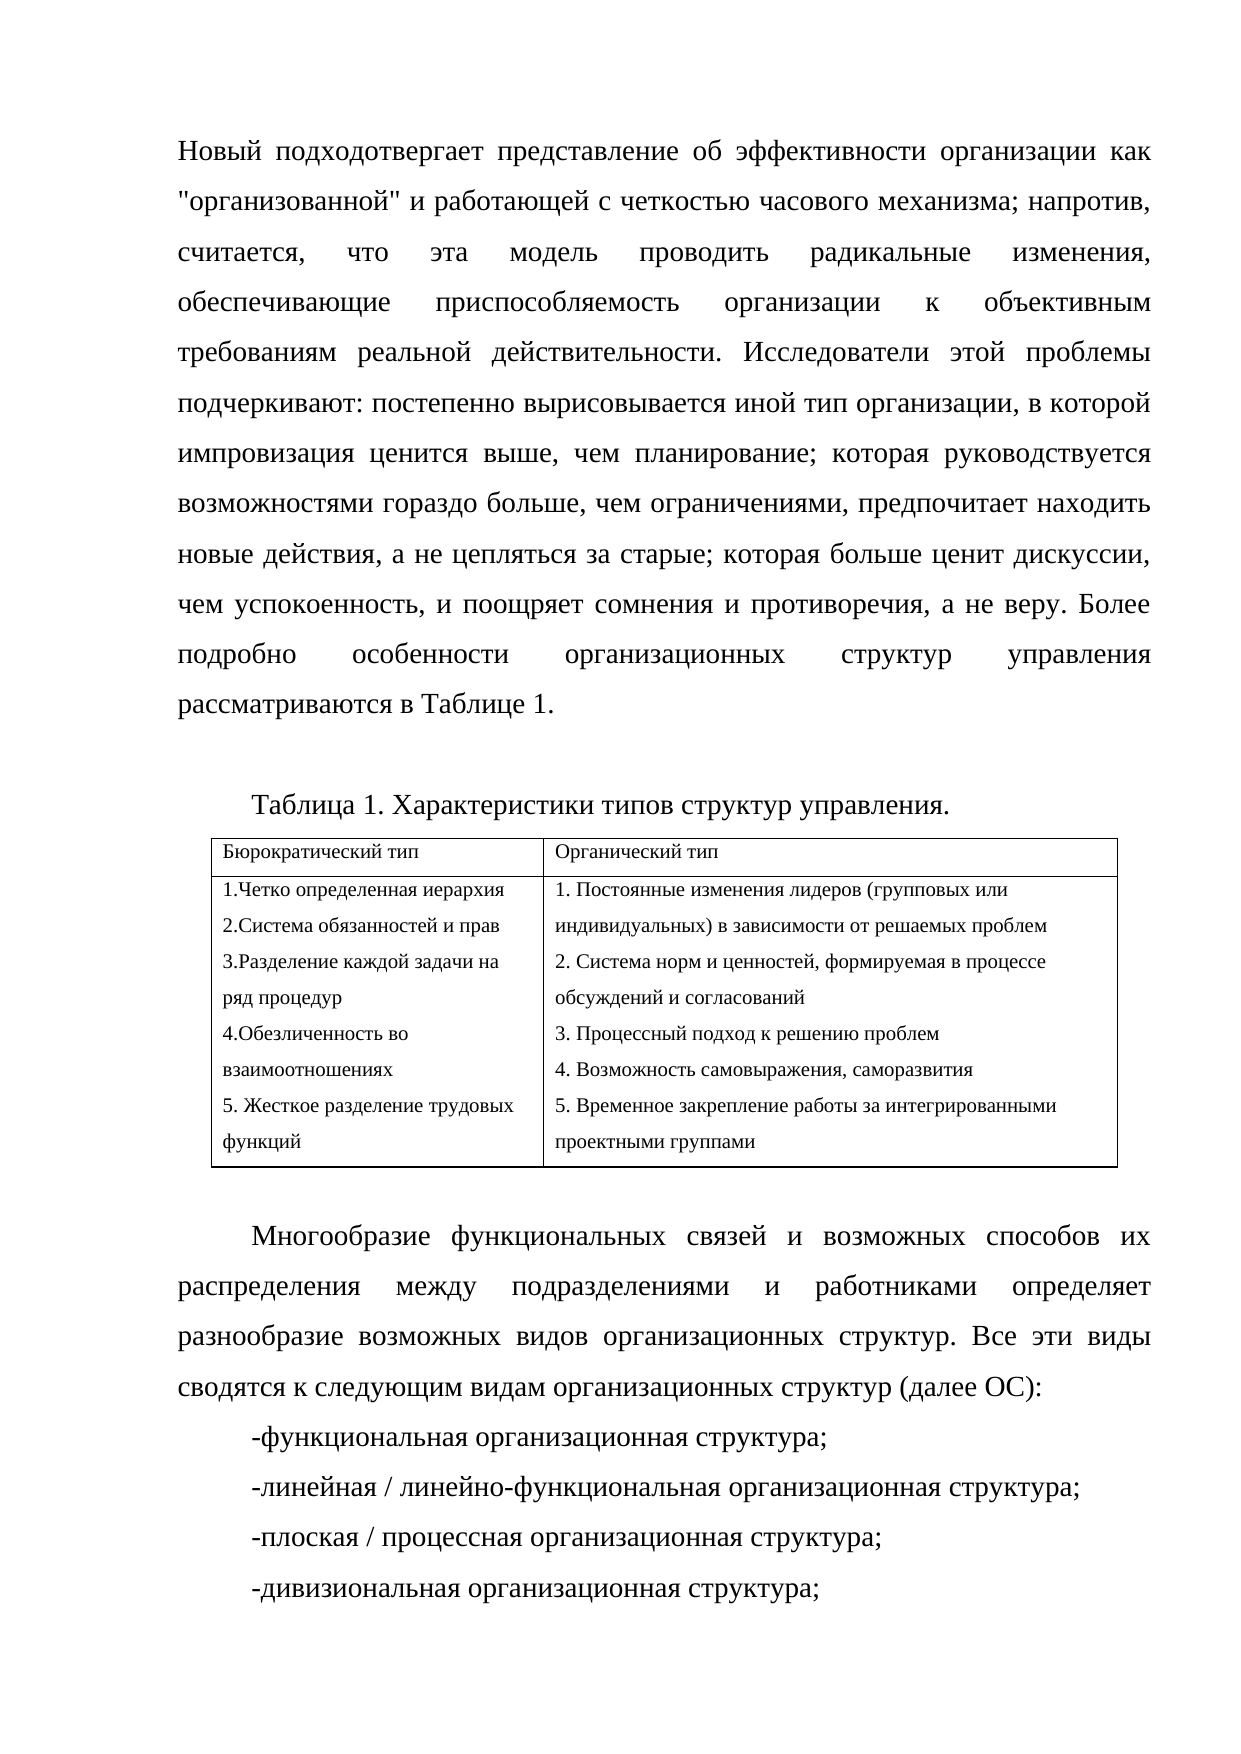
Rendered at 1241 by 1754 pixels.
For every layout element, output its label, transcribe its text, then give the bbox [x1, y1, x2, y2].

table_header Бюрократический тип [212, 839, 543, 876]
text -плоская / процессная организационная структура; [177, 1519, 1152, 1553]
text -функциональная организационная структура; [177, 1419, 1152, 1452]
text Таблица 1. Характеристики типов структур управления. [177, 787, 1152, 821]
text Многообразие функциональных связей и возможных способов их распределения между подразделениями и работниками определяет разнообразие возможных видов организационных структур. Все эти виды сводятся к следующим видам организационных структур (далее ОС): [177, 1218, 1152, 1402]
text -линейная / линейно-функциональная организационная структура; [177, 1469, 1152, 1503]
table_header Органический тип [544, 839, 1117, 876]
text -дивизиональная организационная структура; [177, 1570, 1152, 1603]
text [177, 133, 1152, 720]
table_cell 1. Постоянные изменения лидеров (групповых или индивидуальных) в зависимости от решаемых проблем 2. Система норм и ценностей, формируемая в процессе обсуждений и согласований 3. Процессный подход к решению проблем 4. Возможность самовыражения, саморазвития 5. Временное закрепление работы за интегрированными проектными группами [544, 877, 1117, 1166]
table_cell 1.Четко определенная иерархия 2.Система обязанностей и прав 3.Разделение каждой задачи на ряд процедур 4.Обезличенность во взаимоотношениях 5. Жесткое разделение трудовых функций [212, 877, 543, 1166]
